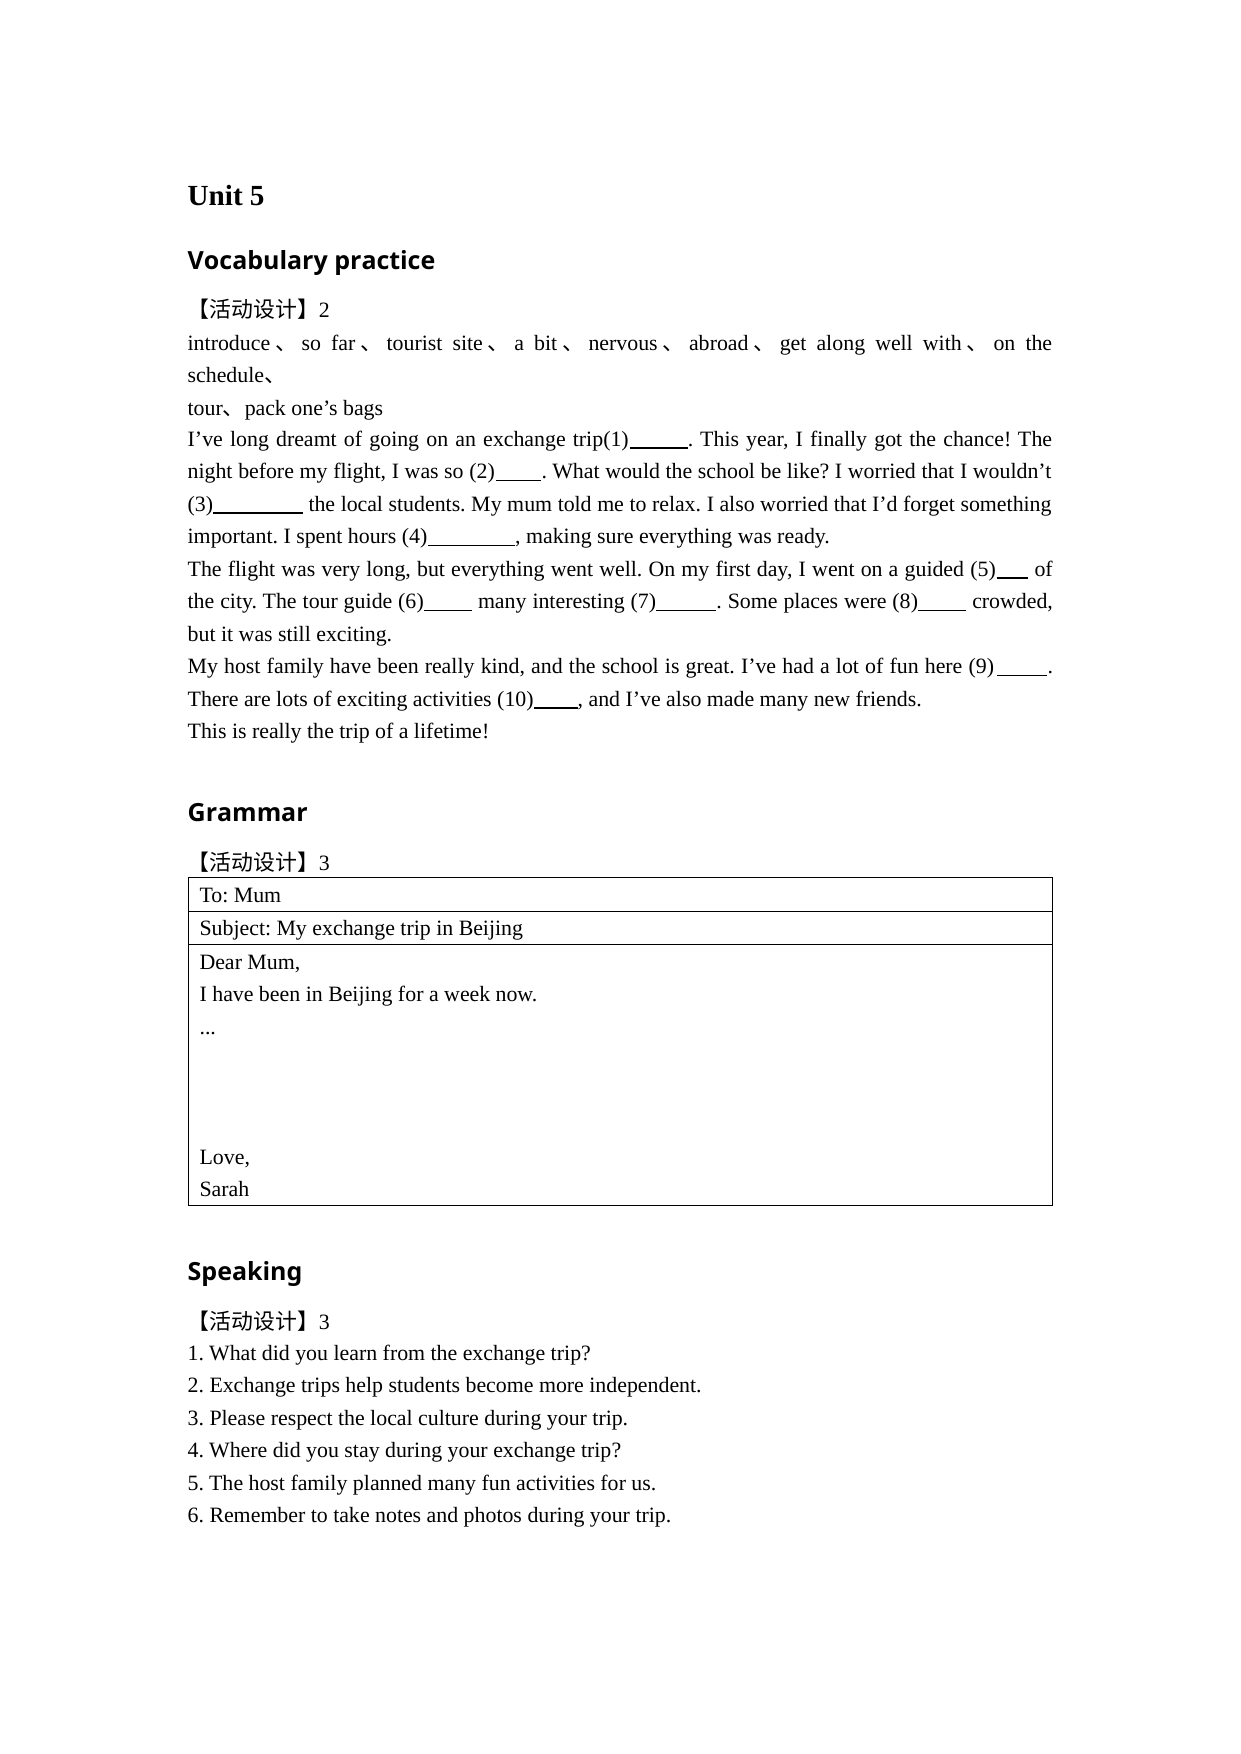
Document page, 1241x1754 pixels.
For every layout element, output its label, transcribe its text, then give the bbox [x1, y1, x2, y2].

text The flight was very long, but everything went well. On my first day, I went on a guided (5) of the city. The tour guide (6) many interesting (7) . Some places were (8) crowded, but it was still exciting. [187, 552, 1053, 649]
text Speaking [187, 1239, 1053, 1304]
text I’ve long dreamt of going on an exchange trip(1) . This year, I finally got the chance! The night before my flight, I was so (2) . What would the school be like? I worried that I wouldn’t (3) the local students. My mum told me to relax. I also worried that I’d forget something important. I spent hours (4) , making sure everything was ready. [187, 422, 1053, 552]
text 1. What did you learn from the exchange trip? [187, 1336, 1053, 1369]
text 6. Remember to take notes and photos during your trip. [187, 1499, 1053, 1531]
text 3. Please respect the local culture during your trip. [187, 1401, 1053, 1434]
text My host family have been really kind, and the school is great. I’ve had a lot of fun here (9) . There are lots of exciting activities (10) , and I’ve also made many new friends. [187, 649, 1053, 714]
table_header To: Mum [189, 878, 1052, 911]
text This is really the trip of a lifetime! [187, 714, 1053, 747]
text Vocabulary practice [187, 227, 1053, 292]
text 2. Exchange trips help students become more independent. [187, 1369, 1053, 1401]
text tour、pack one’s bags [187, 389, 1053, 422]
table_cell Subject: My exchange trip in Beijing [189, 912, 1052, 944]
text introduce、so far、tourist site、a bit、nervous、abroad、get along well with、on the schedule、 [187, 324, 1053, 389]
text 【活动设计】2 [187, 292, 1053, 324]
text 【活动设计】3 [187, 844, 1053, 877]
text 【活动设计】3 [187, 1304, 1053, 1336]
text Grammar [187, 779, 1053, 844]
table_cell Dear Mum, I have been in Beijing for a week now. ... Love, Sarah [189, 945, 1052, 1205]
text 5. The host family planned many fun activities for us. [187, 1466, 1053, 1499]
text Unit 5 [187, 162, 1053, 227]
text 4. Where did you stay during your exchange trip? [187, 1434, 1053, 1466]
